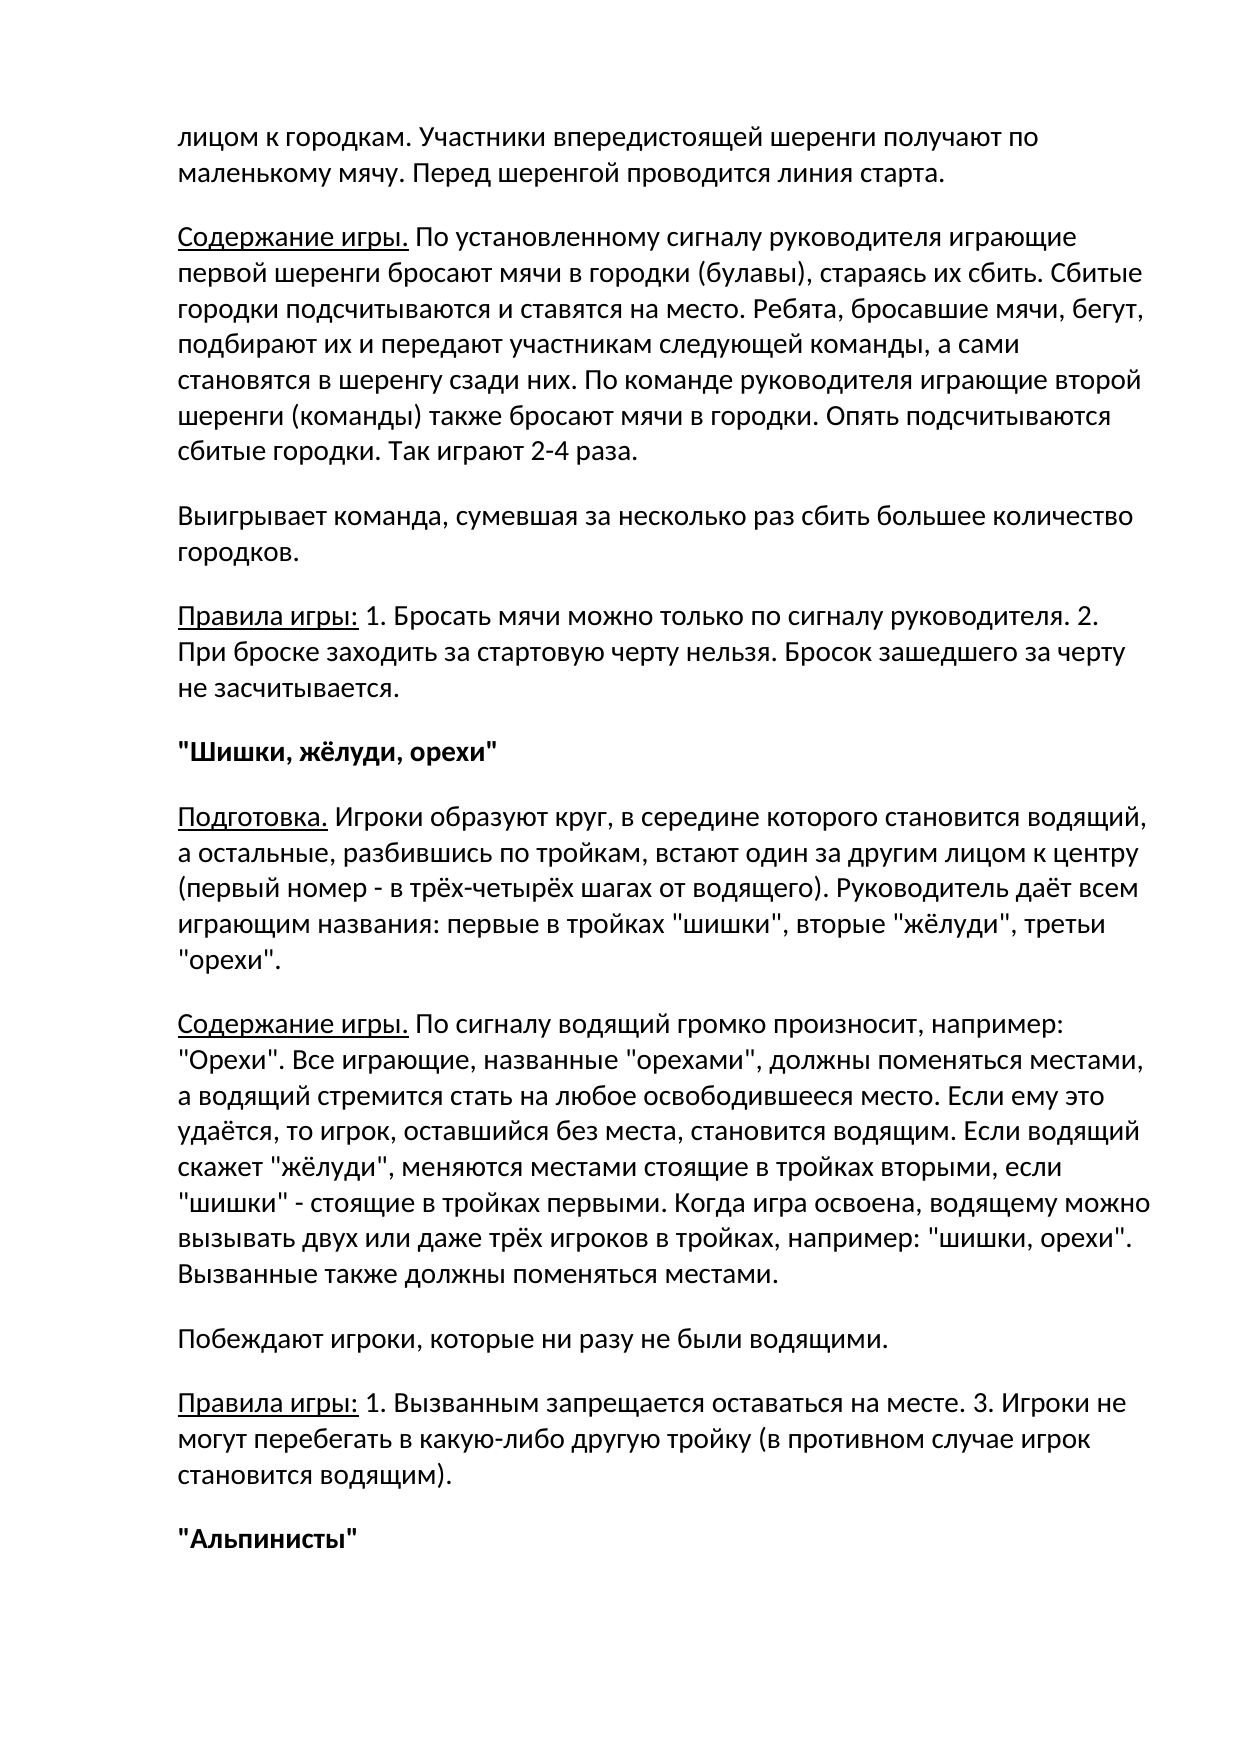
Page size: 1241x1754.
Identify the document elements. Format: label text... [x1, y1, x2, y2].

text Правила игры: 1. Бросать мячи можно только по сигналу руководителя. 2. При броске заходить за стартовую черту нельзя. Бросок зашедшего за черту не засчитывается. [177, 597, 1152, 704]
text Подготовка. Игроки образуют круг, в середине которого становится водящий, а остальные, разбившись по тройкам, встают один за другим лицом к центру (первый номер - в трёх-четырёх шагах от водящего). Руководитель даёт всем играющим названия: первые в тройках "шишки", вторые "жёлуди", третьи "орехи". [177, 798, 1152, 976]
text Правила игры: 1. Вызванным запрещается оставаться на месте. 3. Игроки не могут перебегать в какую-либо другую тройку (в противном случае игрок становится водящим). [177, 1384, 1152, 1491]
text Содержание игры. По установленному сигналу руководителя играющие первой шеренги бросают мячи в городки (булавы), стараясь их сбить. Сбитые городки подсчитываются и ставятся на место. Ребята, бросавшие мячи, бегут, подбирают их и передают участникам следующей команды, а сами становятся в шеренгу сзади них. По команде руководителя играющие второй шеренги (команды) также бросают мячи в городки. Опять подсчитываются сбитые городки. Так играют 2-4 раза. [177, 218, 1152, 468]
text Выигрывает команда, сумевшая за несколько раз сбить большее количество городков. [177, 497, 1152, 568]
text Содержание игры. По сигналу водящий громко произносит, например: "Орехи". Все играющие, названные "орехами", должны поменяться местами, а водящий стремится стать на любое освободившееся место. Если ему это удаётся, то игрок, оставшийся без места, становится водящим. Если водящий скажет "жёлуди", меняются местами стоящие в тройках вторыми, если "шишки" - стоящие в тройках первыми. Когда игра освоена, водящему можно вызывать двух или даже трёх игроков в тройках, например: "шишки, орехи". Вызванные также должны поменяться местами. [177, 1006, 1152, 1291]
text Побеждают игроки, которые ни разу не были водящими. [177, 1320, 1152, 1355]
subtitle "Альпинисты" [177, 1521, 1152, 1556]
subtitle "Шишки, жёлуди, орехи" [177, 733, 1152, 769]
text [177, 118, 1152, 189]
